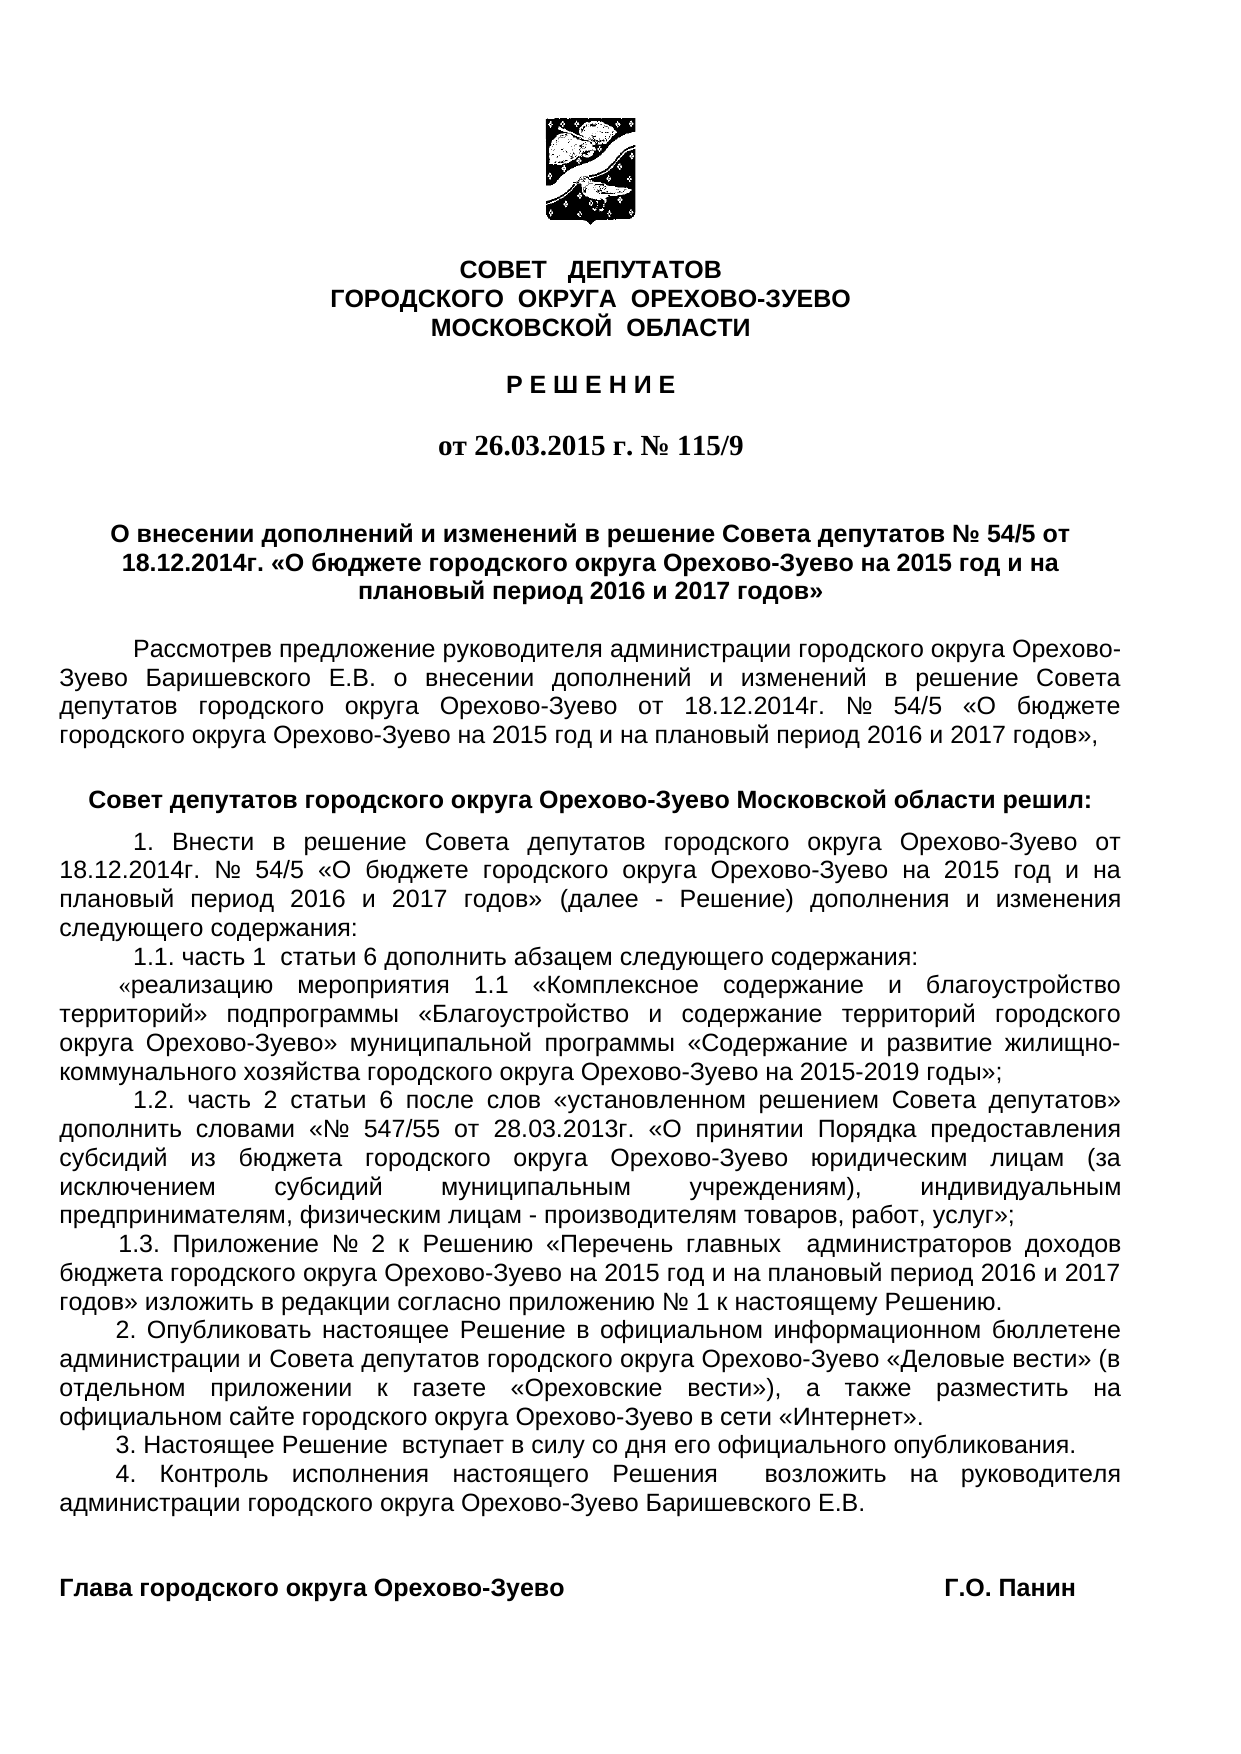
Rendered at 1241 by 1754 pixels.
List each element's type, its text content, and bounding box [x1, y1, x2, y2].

text от 26.03.2015 г. № 115/9 [59, 428, 1122, 461]
text 1.2. часть 2 статьи 6 после слов «установленном решением Совета депутатов» дополнить словами «№ 547/55 от 28.03.2013г. «О принятии Порядка предоставления субсидий из бюджета городского округа Орехово-Зуево юридическим лицам (за исключением субсидий муниципальным учреждениям), индивидуальным предпринимателям, физическим лицам - производителям товаров, работ, услуг»; [59, 1085, 1122, 1229]
text СОВЕТ ДЕПУТАТОВ [59, 255, 1122, 284]
text 3. Настоящее Решение вступает в силу со дня его официального опубликования. [59, 1430, 1122, 1459]
text 2. Опубликовать настоящее Решение в официальном информационном бюллетене администрации и Совета депутатов городского округа Орехово-Зуево «Деловые вести» (в отдельном приложении к газете «Ореховские вести»), а также разместить на официальном сайте городского округа Орехово-Зуево в сети «Интернет». [59, 1315, 1122, 1430]
text «реализацию мероприятия 1.1 «Комплексное содержание и благоустройство территорий» подпрограммы «Благоустройство и содержание территорий городского округа Орехово-Зуево» муниципальной программы «Содержание и развитие жилищно-коммунального хозяйства городского округа Орехово-Зуево на 2015-2019 годы»; [59, 970, 1122, 1085]
text 1.3. Приложение № 2 к Решению «Перечень главных администраторов доходов бюджета городского округа Орехово-Зуево на 2015 год и на плановый период 2016 и 2017 годов» изложить в редакции согласно приложению № 1 к настоящему Решению. [59, 1229, 1122, 1315]
text 4. Контроль исполнения настоящего Решения возложить на руководителя администрации городского округа Орехово-Зуево Баришевского Е.В. [59, 1459, 1122, 1517]
text ГОРОДСКОГО ОКРУГА ОРЕХОВО-ЗУЕВО [59, 284, 1122, 313]
text МОСКОВСКОЙ ОБЛАСТИ [59, 313, 1122, 341]
text Глава городского округа Орехово-Зуево Г.О. Панин [59, 1574, 1122, 1602]
text 1.1. часть 1 статьи 6 дополнить абзацем следующего содержания: [59, 942, 1122, 970]
text Совет депутатов городского округа Орехово-Зуево Московской области решил: [59, 785, 1122, 814]
text 1. Внести в решение Совета депутатов городского округа Орехово-Зуево от 18.12.2014г. № 54/5 «О бюджете городского округа Орехово-Зуево на 2015 год и на плановый период 2016 и 2017 годов» (далее - Решение) дополнения и изменения следующего содержания: [59, 827, 1122, 942]
text О внесении дополнений и изменений в решение Совета депутатов № 54/5 от 18.12.2014г. «О бюджете городского округа Орехово-Зуево на 2015 год и на плановый период 2016 и 2017 годов» [59, 519, 1122, 605]
text Р Е Ш Е Н И Е [59, 370, 1122, 399]
text Рассмотрев предложение руководителя администрации городского округа Орехово-Зуево Баришевского Е.В. о внесении дополнений и изменений в решение Совета депутатов городского округа Орехово-Зуево от 18.12.2014г. № 54/5 «О бюджете городского округа Орехово-Зуево на 2015 год и на плановый период 2016 и 2017 годов», [59, 634, 1122, 749]
